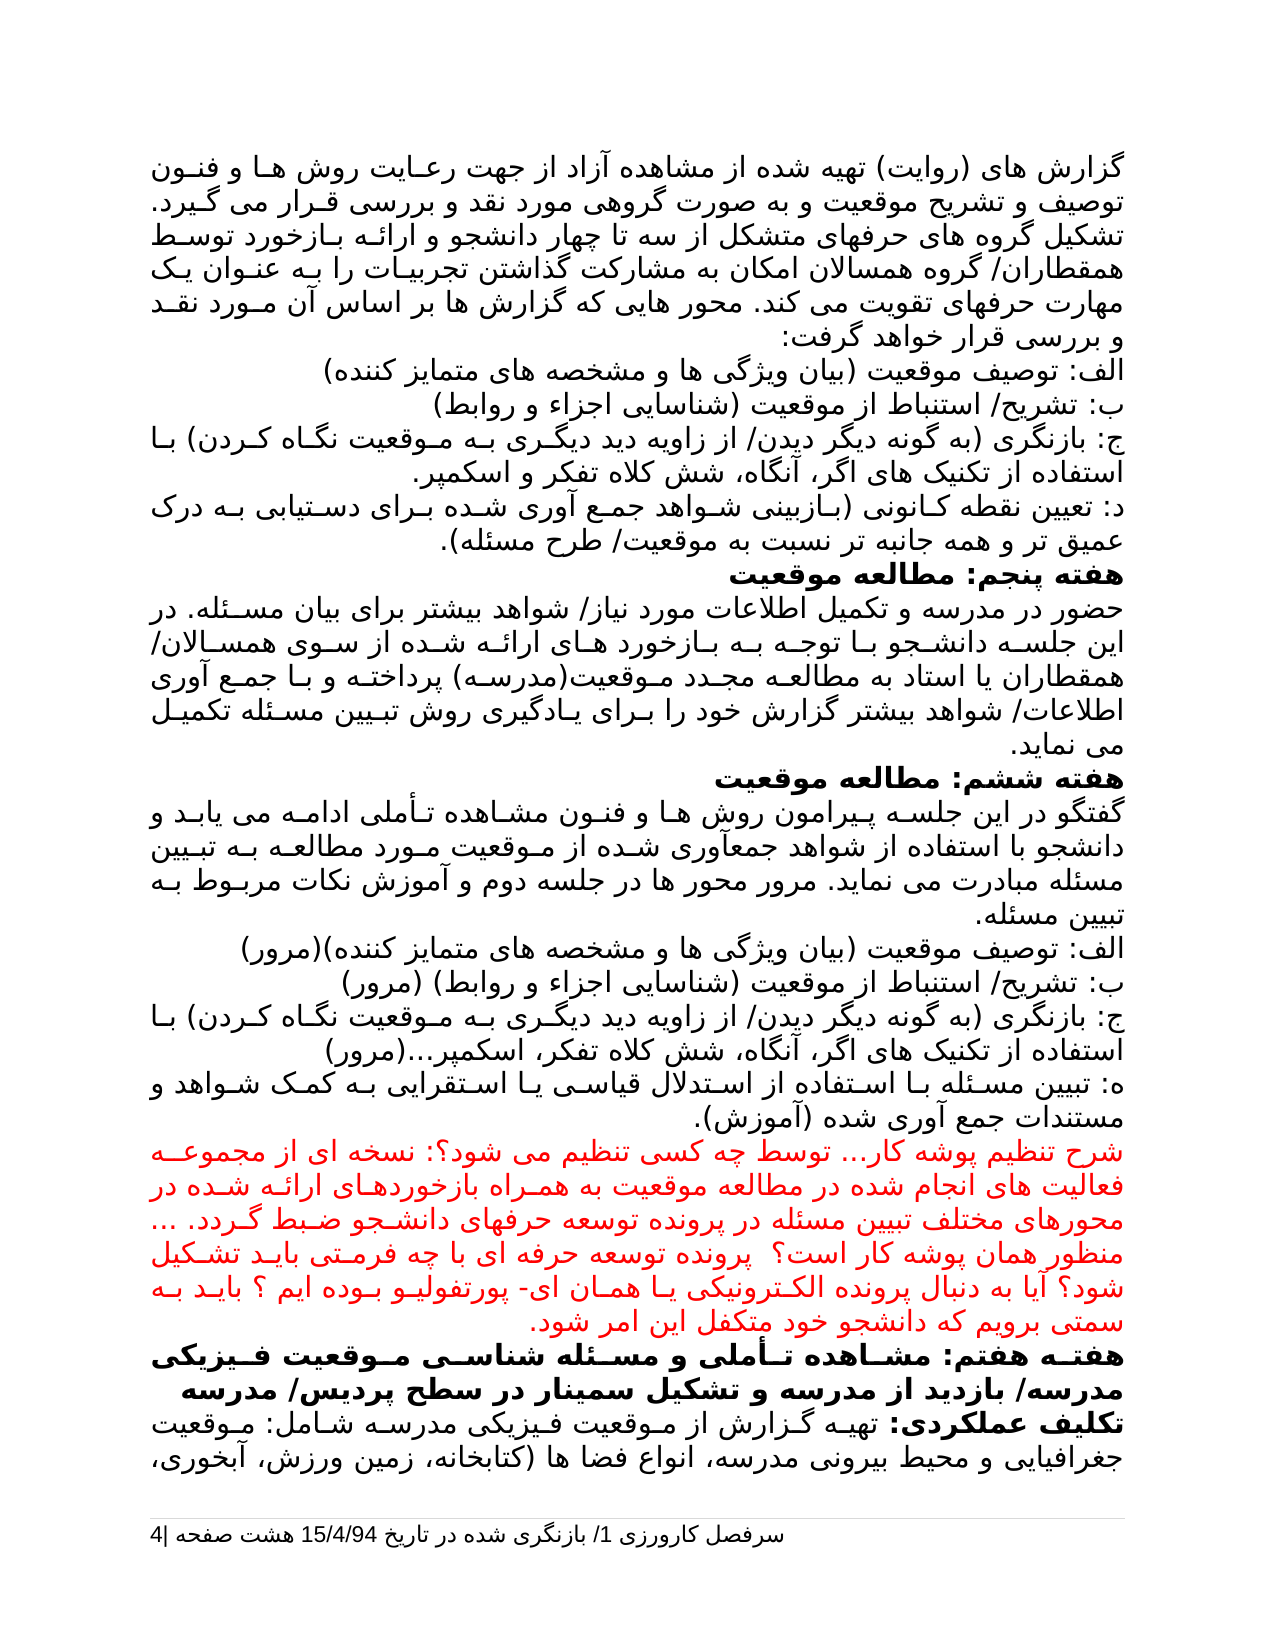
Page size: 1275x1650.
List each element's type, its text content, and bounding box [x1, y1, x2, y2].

text د: تعیین نقطه کانونی (بازبینی شواهد جمع آوری شده برای دستیابی به درک عمیق تر و همه جانبه تر نسبت به موقعیت/ طرح مسئله). [150, 489, 1125, 557]
text ج: بازنگری (به گونه دیگر دیدن/ از زاویه دید دیگری به موقعیت نگاه کردن) با استفاده از تکنیک های اگر، آنگاه، شش کلاه تفکر و اسکمپر. [150, 422, 1125, 489]
text هفته پنجم: مطالعه موقعیت [150, 557, 1125, 591]
text گفتگو در این جلسه پیرامون روش ها و فنون مشاهده تأملی ادامه می یابد و دانشجو با استفاده از شواهد جمع‏آوری شده از موقعیت مورد مطالعه به تبیین مسئله مبادرت می نماید. مرور محور ها در جلسه دوم و آموزش نکات مربوط به تبیین مسئله. [150, 795, 1125, 931]
text شرح تنظیم پوشه کار... توسط چه کسی تنظیم می شود؟: نسخه ای از مجموعه فعالیت های انجام شده در مطالعه موقعیت به همراه بازخوردهای ارائه شده در محورهای مختلف تبیین مسئله در پرونده توسعه حرفه‏ای دانشجو ضبط گردد. ... منظور همان پوشه کار است؟ پرونده توسعه حرفه ای با چه فرمتی باید تشکیل شود؟ آیا به دنبال پرونده الکترونیکی یا همان ای- پورتفولیو بوده ایم ؟ باید به سمتی برویم که دانشجو خود متکفل این امر شود. [150, 1135, 1125, 1338]
text حضور در مدرسه و تکمیل اطلاعات مورد نیاز/ شواهد بیشتر برای بیان مسئله. در این جلسه دانشجو با توجه به بازخورد های ارائه شده از سوی همسالان/ همقطاران یا استاد به مطالعه مجدد موقعیت(مدرسه) پرداخته و با جمع آوری اطلاعات/ شواهد بیشتر گزارش خود را برای یادگیری روش تبیین مسئله تکمیل می نماید. [150, 591, 1125, 761]
text ب: تشریح/ استنباط از موقعیت (شناسایی اجزاء و روابط) [150, 388, 1125, 422]
text الف: توصیف موقعیت (بیان ویژگی ها و مشخصه های متمایز کننده) [150, 354, 1125, 388]
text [150, 1406, 1125, 1474]
text ج: بازنگری (به گونه دیگر دیدن/ از زاویه دید دیگری به موقعیت نگاه کردن) با استفاده از تکنیک های اگر، آنگاه، شش کلاه تفکر، اسکمپر...(مرور) [150, 999, 1125, 1067]
text ه: تبیین مسئله با استفاده از استدلال قیاسی یا استقرایی به کمک شواهد و مستندات جمع آوری شده (آموزش). [150, 1067, 1125, 1135]
text ب: تشریح/ استنباط از موقعیت (شناسایی اجزاء و روابط) (مرور) [150, 965, 1125, 999]
text الف: توصیف موقعیت (بیان ویژگی ها و مشخصه های متمایز کننده)(مرور) [150, 931, 1125, 965]
text هفته هفتم: مشاهده تأملی و مسئله شناسی موقعیت فیزیکی مدرسه/ بازدید از مدرسه و تشکیل سمینار در سطح پردیس/ مدرسه [150, 1338, 1125, 1406]
text هفته ششم: مطالعه موقعیت [150, 761, 1125, 795]
text گزارش های (روایت) تهیه شده از مشاهده آزاد از جهت رعایت روش ها و فنون توصیف و تشریح موقعیت و به صورت گروهی مورد نقد و بررسی قرار می گیرد. تشکیل گروه های حرفه‏ای متشکل از سه تا چهار دانشجو و ارائه بازخورد توسط همقطاران/ گروه همسالان امکان به مشارکت گذاشتن تجربیات را به عنوان یک مهارت حرفه‏ای تقویت می کند. محور هایی که گزارش ها بر اساس آن مورد نقد و بررسی قرار خواهد گرفت: [150, 150, 1125, 354]
